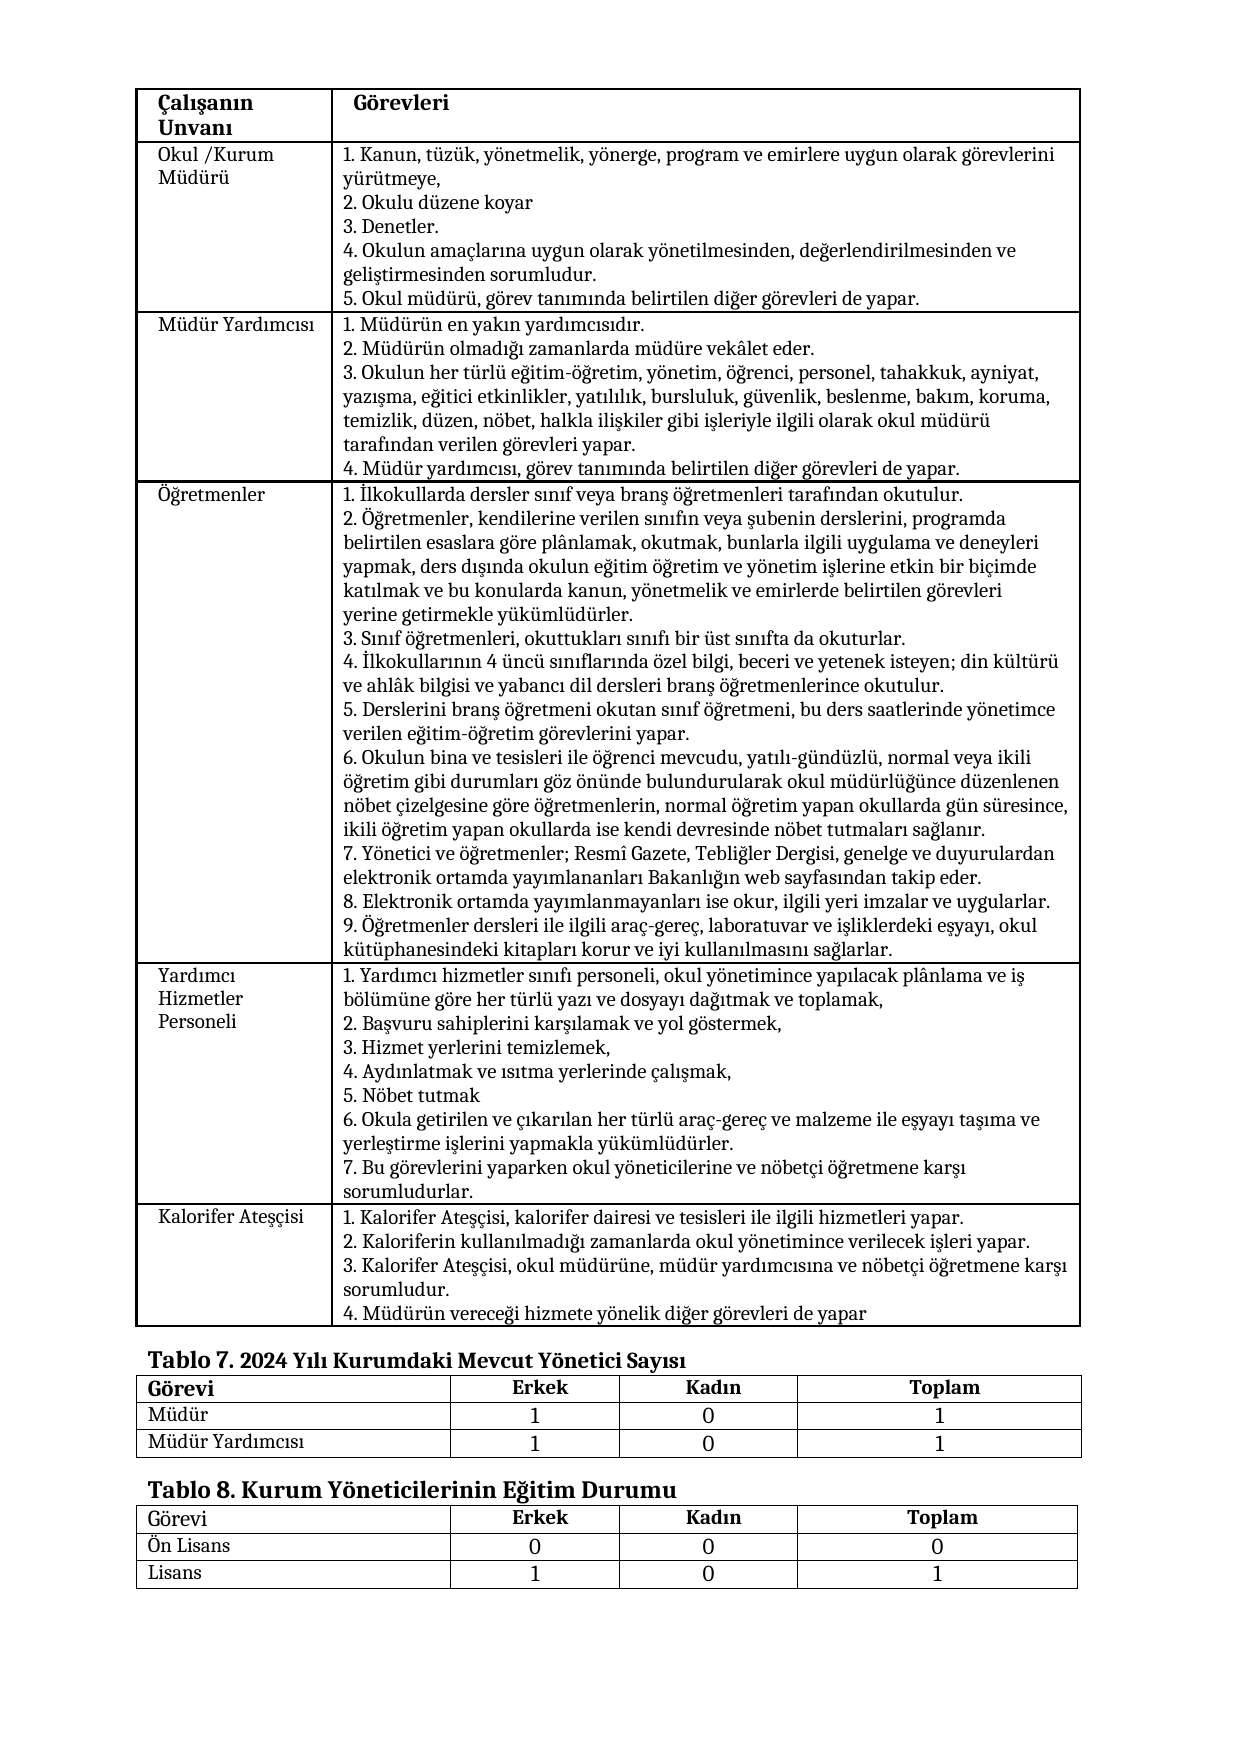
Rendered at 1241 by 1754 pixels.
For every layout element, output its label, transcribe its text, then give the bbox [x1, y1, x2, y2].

table_cell 1 [451, 1430, 619, 1457]
table_cell 1. Kanun, tüzük, yönetmelik, yönerge, program ve emirlere uygun olarak görevlerini yürütmeye, 2. Okulu düzene koyar 3. Denetler. 4. Okulun amaçlarına uygun olarak yönetilmesinden, değerlendirilmesinden ve geliştirmesinden sorumludur. 5. Okul müdürü, görev tanımında belirtilen diğer görevleri de yapar. [333, 143, 1079, 311]
table_cell Müdür Yardımcısı [138, 313, 331, 480]
table_cell 1 [798, 1430, 1081, 1457]
table_header Görevi [137, 1376, 450, 1402]
table_cell 0 [620, 1430, 797, 1457]
table_cell 1. Kalorifer Ateşçisi, kalorifer dairesi ve tesisleri ile ilgili hizmetleri yapar. 2. Kaloriferin kullanılmadığı zamanlarda okul yönetimince verilecek işleri yapar. 3. Kalorifer Ateşçisi, okul müdürüne, müdür yardımcısına ve nöbetçi öğretmene karşı sorumludur. 4. Müdürün vereceği hizmete yönelik diğer görevleri de yapar [333, 1205, 1079, 1325]
table_header Erkek [451, 1376, 619, 1402]
table_cell Müdür [137, 1403, 450, 1429]
table_cell 1. Müdürün en yakın yardımcısıdır. 2. Müdürün olmadığı zamanlarda müdüre vekâlet eder. 3. Okulun her türlü eğitim-öğretim, yönetim, öğrenci, personel, tahakkuk, ayniyat, yazışma, eğitici etkinlikler, yatılılık, bursluluk, güvenlik, beslenme, bakım, koruma, temizlik, düzen, nöbet, halkla ilişkiler gibi işleriyle ilgili olarak okul müdürü tarafından verilen görevleri yapar. 4. Müdür yardımcısı, görev tanımında belirtilen diğer görevleri de yapar. [333, 313, 1079, 480]
table_header Kadın [620, 1376, 797, 1402]
table_cell 1. Yardımcı hizmetler sınıfı personeli, okul yönetimince yapılacak plânlama ve iş bölümüne göre her türlü yazı ve dosyayı dağıtmak ve toplamak, 2. Başvuru sahiplerini karşılamak ve yol göstermek, 3. Hizmet yerlerini temizlemek, 4. Aydınlatmak ve ısıtma yerlerinde çalışmak, 5. Nöbet tutmak 6. Okula getirilen ve çıkarılan her türlü araç-gereç ve malzeme ile eşyayı taşıma ve yerleştirme işlerini yapmakla yükümlüdürler. 7. Bu görevlerini yaparken okul yöneticilerine ve nöbetçi öğretmene karşı sorumludurlar. [333, 964, 1079, 1203]
table_cell Kalorifer Ateşçisi [138, 1205, 331, 1325]
table_header Toplam [798, 1376, 1081, 1402]
table_cell 0 [620, 1403, 797, 1429]
table_cell Öğretmenler [138, 483, 331, 962]
table_cell Müdür Yardımcısı [137, 1430, 450, 1457]
table_header Görevleri [333, 90, 1079, 141]
table_cell 1. İlkokullarda dersler sınıf veya branş öğretmenleri tarafından okutulur. 2. Öğretmenler, kendilerine verilen sınıfın veya şubenin derslerini, programda belirtilen esaslara göre plânlamak, okutmak, bunlarla ilgili uygulama ve deneyleri yapmak, ders dışında okulun eğitim öğretim ve yönetim işlerine etkin bir biçimde katılmak ve bu konularda kanun, yönetmelik ve emirlerde belirtilen görevleri yerine getirmekle yükümlüdürler. 3. Sınıf öğretmenleri, okuttukları sınıfı bir üst sınıfta da okuturlar. 4. İlkokullarının 4 üncü sınıflarında özel bilgi, beceri ve yetenek isteyen; din kültürü ve ahlâk bilgisi ve yabancı dil dersleri branş öğretmenlerince okutulur. 5. Derslerini branş öğretmeni okutan sınıf öğretmeni, bu ders saatlerinde yönetimce verilen eğitim-öğretim görevlerini yapar. 6. Okulun bina ve tesisleri ile öğrenci mevcudu, yatılı-gündüzlü, normal veya ikili öğretim gibi durumları göz önünde bulundurularak okul müdürlüğünce düzenlenen nöbet çizelgesine göre öğretmenlerin, normal öğretim yapan okullarda gün süresince, ikili öğretim yapan okullarda ise kendi devresinde nöbet tutmaları sağlanır. 7. Yönetici ve öğretmenler; Resmî Gazete, Tebliğler Dergisi, genelge ve duyurulardan elektronik ortamda yayımlananları Bakanlığın web sayfasından takip eder. 8. Elektronik ortamda yayımlanmayanları ise okur, ilgili yeri imzalar ve uygularlar. 9. Öğretmenler dersleri ile ilgili araç-gereç, laboratuvar ve işliklerdeki eşyayı, okul kütüphanesindeki kitapları korur ve iyi kullanılmasını sağlarlar. [333, 483, 1079, 962]
text Tablo 8. Kurum Yöneticilerinin Eğitim Durumu [148, 1476, 1127, 1505]
text Tablo 7. 2024 Yılı Kurumdaki Mevcut Yönetici Sayısı [148, 1346, 1127, 1374]
table_cell Okul /Kurum Müdürü [138, 143, 331, 311]
table_header Çalışanın Unvanı [138, 90, 331, 141]
table_cell 1 [451, 1403, 619, 1429]
table_cell Yardımcı Hizmetler Personeli [138, 964, 331, 1203]
table_cell 1 [798, 1403, 1081, 1429]
